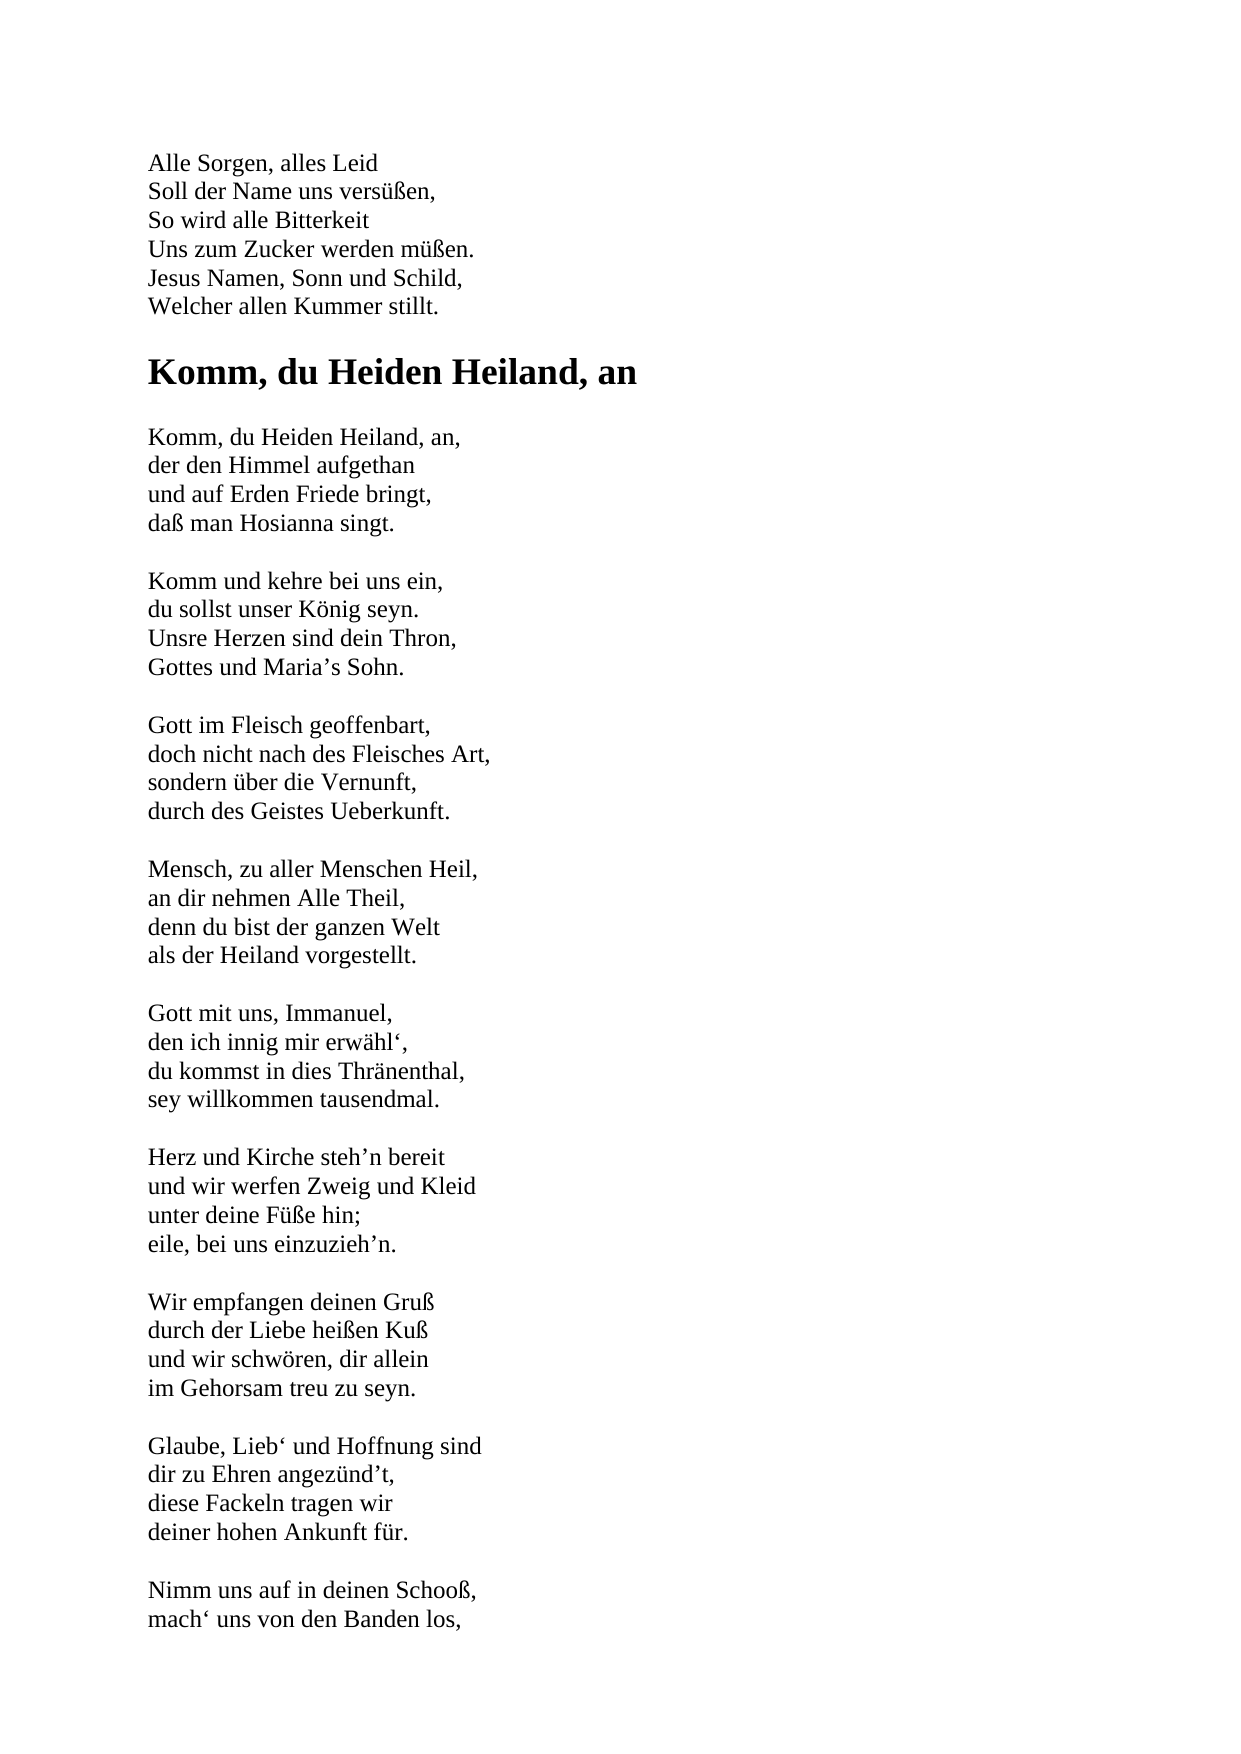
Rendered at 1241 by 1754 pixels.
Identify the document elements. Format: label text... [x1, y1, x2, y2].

text Alle Sorgen, alles Leid Soll der Name uns versüßen, So wird alle Bitterkeit Uns zum Zucker werden müßen. Jesus Namen, Sonn und Schild, Welcher allen Kummer stillt. [148, 148, 1093, 320]
text Wir empfangen deinen Gruß durch der Liebe heißen Kuß und wir schwören, dir allein im Gehorsam treu zu seyn. [148, 1287, 1093, 1402]
subtitle Komm, du Heiden Heiland, an [148, 349, 1093, 392]
text Komm, du Heiden Heiland, an, der den Himmel aufgethan und auf Erden Friede bringt, daß man Hosianna singt. [148, 422, 1093, 537]
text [148, 1575, 1093, 1632]
text Gott mit uns, Immanuel, den ich innig mir erwähl‘, du kommst in dies Thränenthal, sey willkommen tausendmal. [148, 998, 1093, 1113]
text Glaube, Lieb‘ und Hoffnung sind dir zu Ehren angezünd’t, diese Fackeln tragen wir deiner hohen Ankunft für. [148, 1431, 1093, 1546]
text Gott im Fleisch geoffenbart, doch nicht nach des Fleisches Art, sondern über die Vernunft, durch des Geistes Ueberkunft. [148, 710, 1093, 825]
text Herz und Kirche steh’n bereit und wir werfen Zweig und Kleid unter deine Füße hin; eile, bei uns einzuzieh’n. [148, 1142, 1093, 1257]
text Komm und kehre bei uns ein, du sollst unser König seyn. Unsre Herzen sind dein Thron, Gottes und Maria’s Sohn. [148, 566, 1093, 681]
text Mensch, zu aller Menschen Heil, an dir nehmen Alle Theil, denn du bist der ganzen Welt als der Heiland vorgestellt. [148, 854, 1093, 969]
